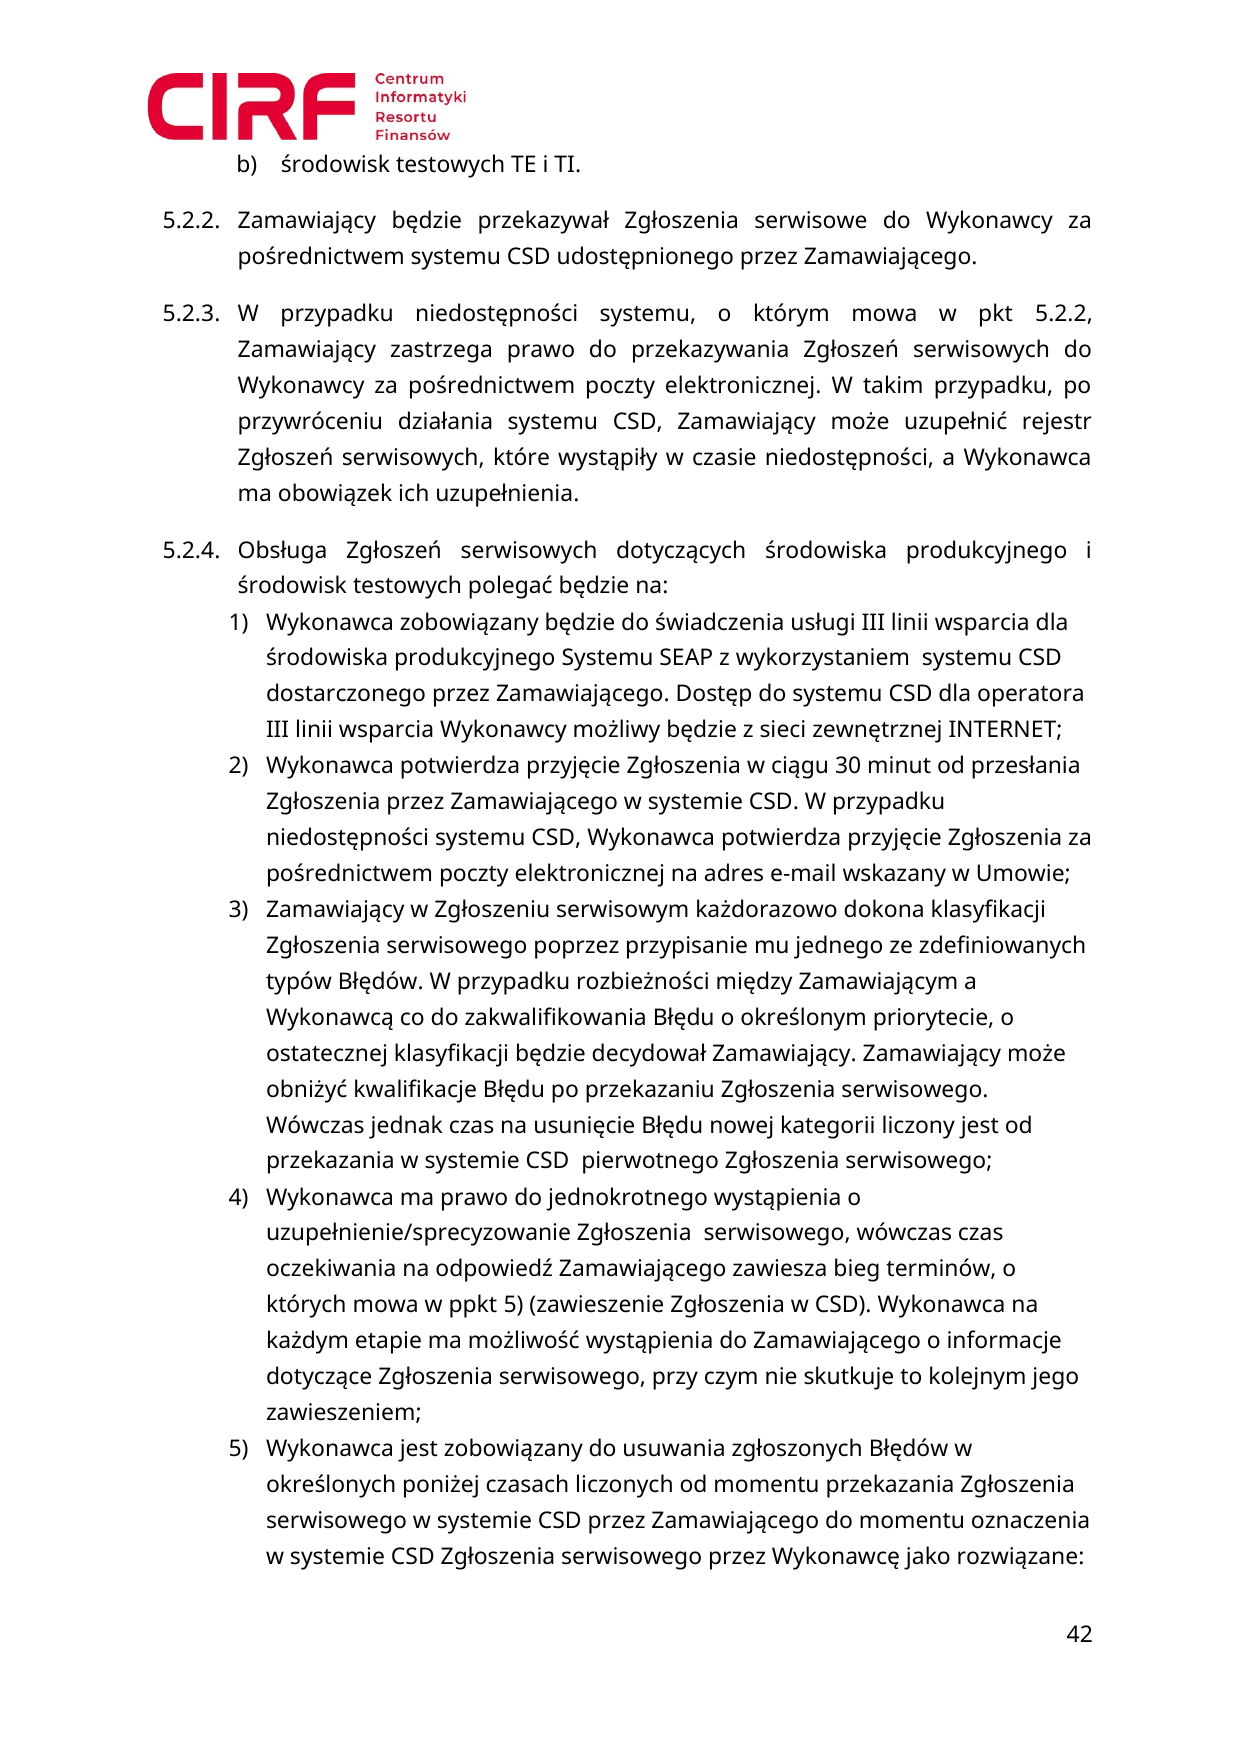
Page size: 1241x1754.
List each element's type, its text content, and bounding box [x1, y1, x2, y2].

subtitle Zamawiający będzie przekazywał Zgłoszenia serwisowe do Wykonawcy za pośrednictwem systemu CSD udostępnionego przez Zamawiającego. [162, 204, 1093, 272]
list Wykonawca jest zobowiązany do usuwania zgłoszonych Błędów w określonych poniżej czasach liczonych od momentu przekazania Zgłoszenia serwisowego w systemie CSD przez Zamawiającego do momentu oznaczenia w systemie CSD Zgłoszenia serwisowego przez Wykonawcę jako rozwiązane: [228, 1432, 1093, 1571]
subtitle W przypadku niedostępności systemu, o którym mowa w pkt 5.2.2, Zamawiający zastrzega prawo do przekazywania Zgłoszeń serwisowych do Wykonawcy za pośrednictwem poczty elektronicznej. W takim przypadku, po przywróceniu działania systemu CSD, Zamawiający może uzupełnić rejestr Zgłoszeń serwisowych, które wystąpiły w czasie niedostępności, a Wykonawca ma obowiązek ich uzupełnienia. [162, 297, 1093, 508]
subtitle Obsługa Zgłoszeń serwisowych dotyczących środowiska produkcyjnego i środowisk testowych polegać będzie na: [162, 533, 1093, 601]
list Wykonawca ma prawo do jednokrotnego wystąpienia o uzupełnienie/sprecyzowanie Zgłoszenia serwisowego, wówczas czas oczekiwania na odpowiedź Zamawiającego zawiesza bieg terminów, o których mowa w ppkt 5) (zawieszenie Zgłoszenia w CSD). Wykonawca na każdym etapie ma możliwość wystąpienia do Zamawiającego o informacje dotyczące Zgłoszenia serwisowego, przy czym nie skutkuje to kolejnym jego zawieszeniem; [228, 1180, 1093, 1427]
list Zamawiający w Zgłoszeniu serwisowym każdorazowo dokona klasyfikacji Zgłoszenia serwisowego poprzez przypisanie mu jednego ze zdefiniowanych typów Błędów. W przypadku rozbieżności między Zamawiającym a Wykonawcą co do zakwalifikowania Błędu o określonym priorytecie, o ostatecznej klasyfikacji będzie decydował Zamawiający. Zamawiający może obniżyć kwalifikacje Błędu po przekazaniu Zgłoszenia serwisowego. Wówczas jednak czas na usunięcie Błędu nowej kategorii liczony jest od przekazania w systemie CSD pierwotnego Zgłoszenia serwisowego; [228, 893, 1093, 1176]
list środowisk testowych TE i TI. [236, 148, 1093, 179]
list Wykonawca zobowiązany będzie do świadczenia usługi III linii wsparcia dla środowiska produkcyjnego Systemu SEAP z wykorzystaniem systemu CSD dostarczonego przez Zamawiającego. Dostęp do systemu CSD dla operatora III linii wsparcia Wykonawcy możliwy będzie z sieci zewnętrznej INTERNET; [228, 605, 1093, 744]
list Wykonawca potwierdza przyjęcie Zgłoszenia w ciągu 30 minut od przesłania Zgłoszenia przez Zamawiającego w systemie CSD. W przypadku niedostępności systemu CSD, Wykonawca potwierdza przyjęcie Zgłoszenia za pośrednictwem poczty elektronicznej na adres e-mail wskazany w Umowie; [228, 749, 1093, 888]
picture [147, 73, 466, 140]
